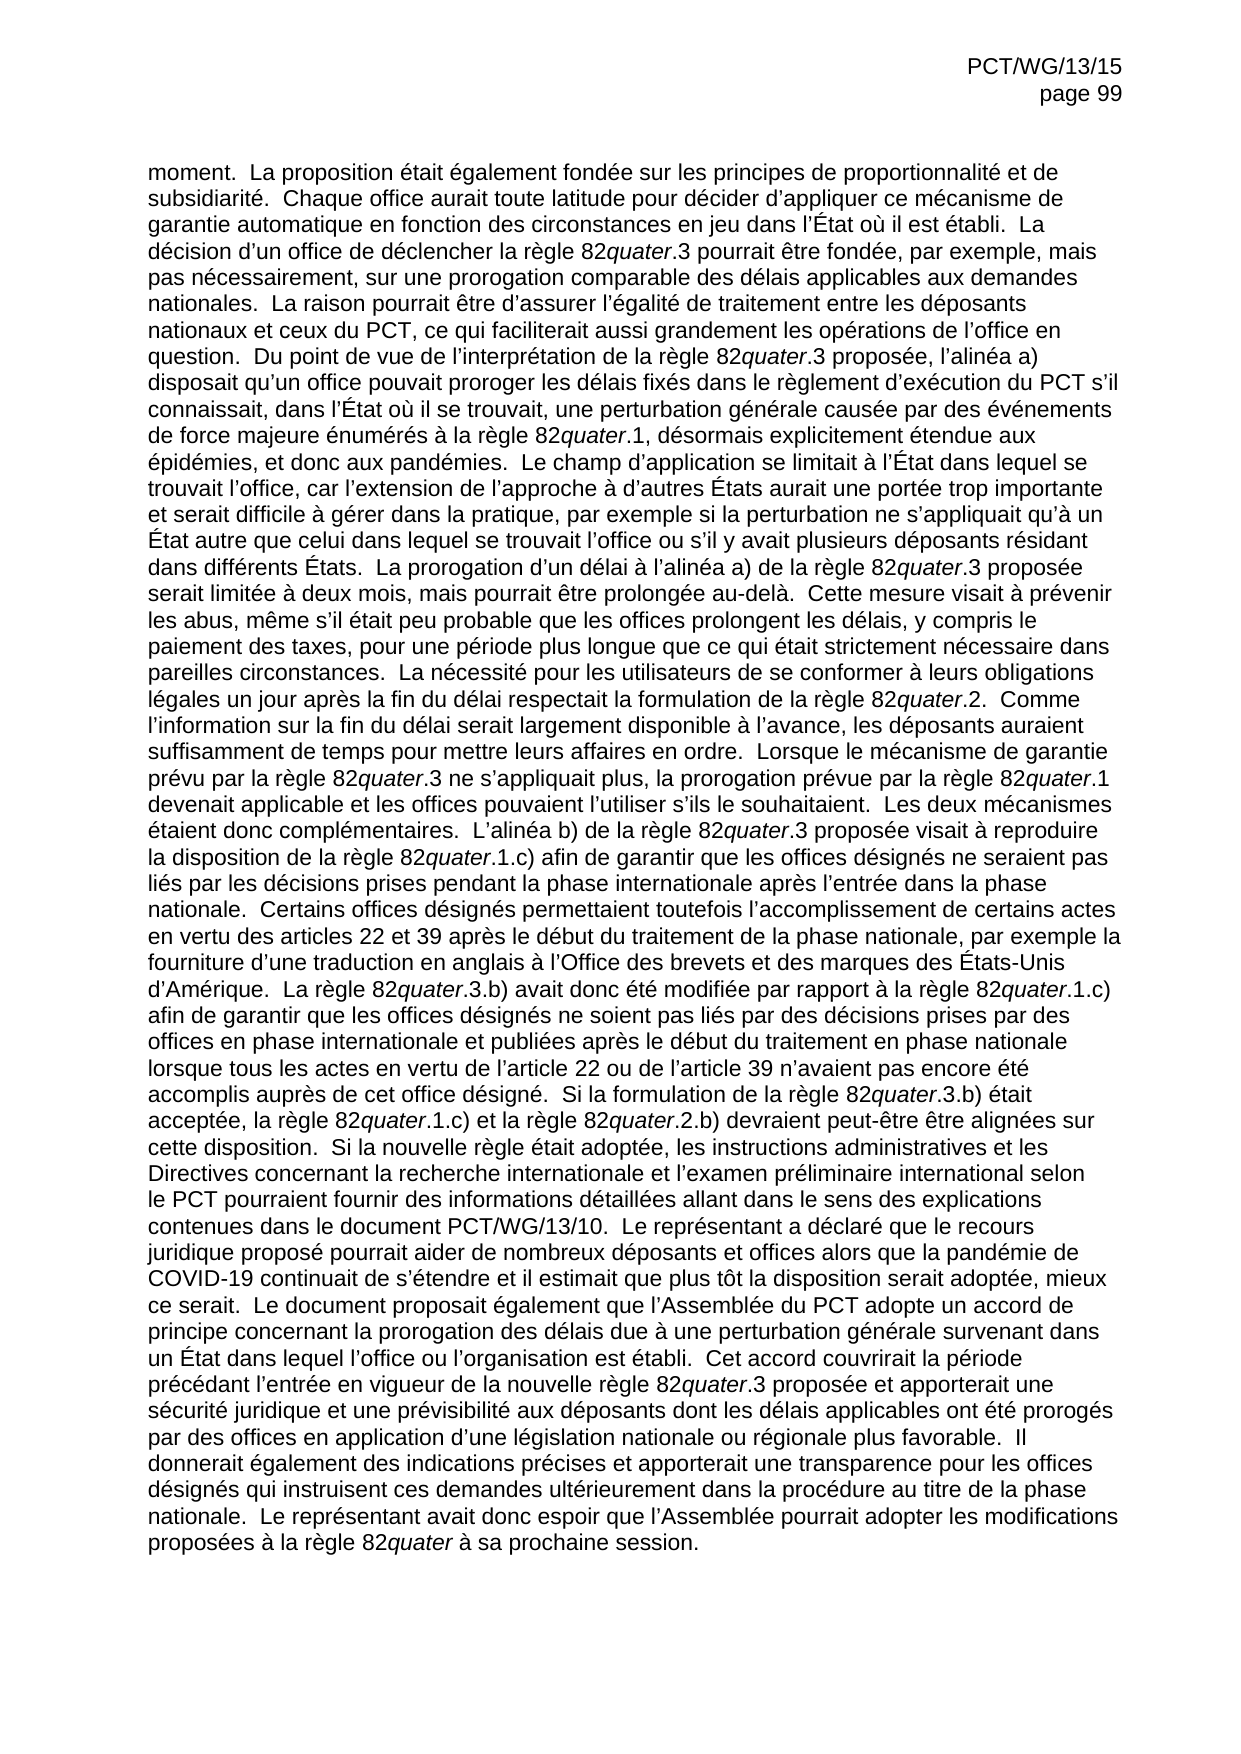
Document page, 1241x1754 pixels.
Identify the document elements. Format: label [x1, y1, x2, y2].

text [148, 158, 1122, 1555]
